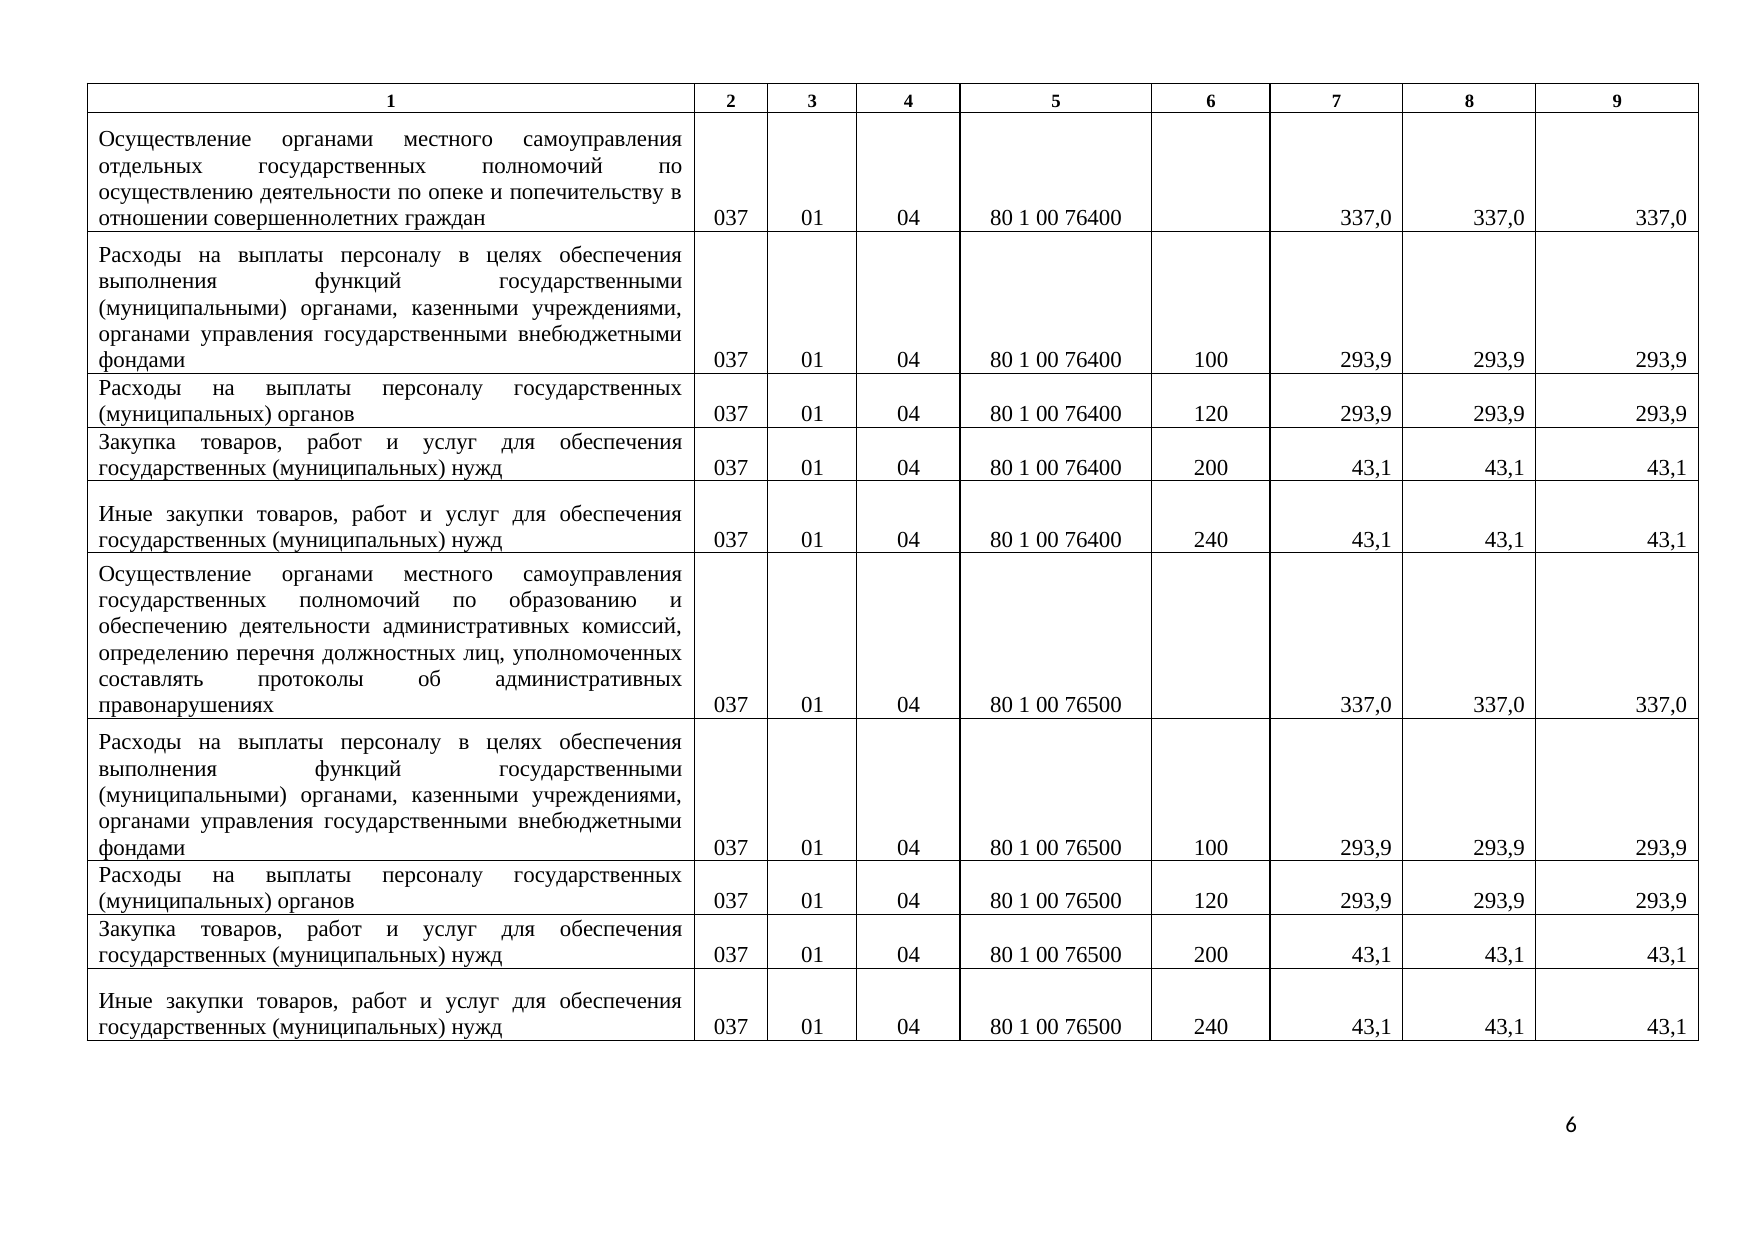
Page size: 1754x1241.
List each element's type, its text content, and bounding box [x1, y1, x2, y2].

table_cell 293,9 [1271, 374, 1402, 427]
table_cell 04 [857, 915, 959, 968]
table_cell 01 [768, 232, 856, 373]
table_cell 200 [1152, 428, 1269, 480]
table_cell 200 [1152, 915, 1269, 968]
table_cell 04 [857, 113, 959, 231]
table_cell 337,0 [1271, 113, 1402, 231]
table_cell 293,9 [1536, 719, 1698, 860]
table_cell 80 1 00 76400 [961, 428, 1151, 480]
table_cell 037 [695, 428, 767, 480]
table_cell [1152, 553, 1269, 718]
table_cell Расходы на выплаты персоналу в целях обеспечения выполнения функций государственными (муниципальными) органами, казенными учреждениями, органами управления государственными внебюджетными фондами [88, 719, 694, 860]
table_cell 337,0 [1271, 553, 1402, 718]
table_cell 01 [768, 915, 856, 968]
table_cell 43,1 [1403, 969, 1535, 1039]
table_cell 43,1 [1403, 481, 1535, 552]
table_cell 120 [1152, 374, 1269, 427]
table_cell 100 [1152, 719, 1269, 860]
table_cell Расходы на выплаты персоналу государственных (муниципальных) органов [88, 374, 694, 427]
table_cell Иные закупки товаров, работ и услуг для обеспечения государственных (муниципальных) нужд [88, 969, 694, 1039]
table_cell 037 [695, 861, 767, 914]
table_cell 037 [695, 915, 767, 968]
table_cell 293,9 [1271, 861, 1402, 914]
table_cell 240 [1152, 481, 1269, 552]
table_cell 01 [768, 374, 856, 427]
table_cell 04 [857, 428, 959, 480]
table_cell 100 [1152, 232, 1269, 373]
table_cell 337,0 [1536, 113, 1698, 231]
table_cell 43,1 [1536, 969, 1698, 1039]
table_header 5 [961, 84, 1151, 112]
table_cell 293,9 [1403, 374, 1535, 427]
table_cell 43,1 [1271, 915, 1402, 968]
table_cell 80 1 00 76400 [961, 232, 1151, 373]
table_cell Осуществление органами местного самоуправления отдельных государственных полномочий по осуществлению деятельности по опеке и попечительству в отношении совершеннолетних граждан [88, 113, 694, 231]
table_cell 80 1 00 76400 [961, 113, 1151, 231]
table_header 8 [1403, 84, 1535, 112]
table_cell 43,1 [1536, 481, 1698, 552]
table_cell Закупка товаров, работ и услуг для обеспечения государственных (муниципальных) нужд [88, 915, 694, 968]
table_cell 04 [857, 719, 959, 860]
table_cell 43,1 [1536, 915, 1698, 968]
table_cell Иные закупки товаров, работ и услуг для обеспечения государственных (муниципальных) нужд [88, 481, 694, 552]
table_cell 293,9 [1536, 861, 1698, 914]
table_cell 037 [695, 232, 767, 373]
table_cell Осуществление органами местного самоуправления государственных полномочий по образованию и обеспечению деятельности административных комиссий, определению перечня должностных лиц, уполномоченных составлять протоколы об административных правонарушениях [88, 553, 694, 718]
table_cell 240 [1152, 969, 1269, 1039]
table_header 3 [768, 84, 856, 112]
table_cell 80 1 00 76400 [961, 374, 1151, 427]
table_cell 037 [695, 374, 767, 427]
table_cell Расходы на выплаты персоналу государственных (муниципальных) органов [88, 861, 694, 914]
table_cell 80 1 00 76500 [961, 553, 1151, 718]
table_cell 01 [768, 969, 856, 1039]
table_cell 293,9 [1403, 719, 1535, 860]
table_cell 43,1 [1271, 969, 1402, 1039]
table_cell Расходы на выплаты персоналу в целях обеспечения выполнения функций государственными (муниципальными) органами, казенными учреждениями, органами управления государственными внебюджетными фондами [88, 232, 694, 373]
table_cell 43,1 [1403, 915, 1535, 968]
table_cell 293,9 [1271, 232, 1402, 373]
table_cell 80 1 00 76500 [961, 969, 1151, 1039]
table_cell 01 [768, 719, 856, 860]
table_cell 80 1 00 76500 [961, 719, 1151, 860]
table_cell 04 [857, 553, 959, 718]
table_cell 01 [768, 428, 856, 480]
table_cell Закупка товаров, работ и услуг для обеспечения государственных (муниципальных) нужд [88, 428, 694, 480]
table_cell 04 [857, 232, 959, 373]
table_cell 01 [768, 861, 856, 914]
table_cell 037 [695, 481, 767, 552]
table_cell 04 [857, 969, 959, 1039]
table_header 6 [1152, 84, 1269, 112]
table_cell 04 [857, 481, 959, 552]
table_cell 293,9 [1271, 719, 1402, 860]
table_cell 037 [695, 719, 767, 860]
table_cell 293,9 [1536, 374, 1698, 427]
table_cell 337,0 [1536, 553, 1698, 718]
table_cell 43,1 [1403, 428, 1535, 480]
table_header 1 [88, 84, 694, 112]
table_cell 293,9 [1536, 232, 1698, 373]
table_cell 04 [857, 374, 959, 427]
table_cell 04 [857, 861, 959, 914]
table_cell 337,0 [1403, 113, 1535, 231]
table_cell 43,1 [1536, 428, 1698, 480]
table_cell 80 1 00 76500 [961, 861, 1151, 914]
table_cell 80 1 00 76500 [961, 915, 1151, 968]
table_cell [1152, 113, 1269, 231]
table_cell 43,1 [1271, 428, 1402, 480]
table_cell 037 [695, 113, 767, 231]
table_cell 337,0 [1403, 553, 1535, 718]
table_cell 293,9 [1403, 232, 1535, 373]
table_header 2 [695, 84, 767, 112]
table_cell 80 1 00 76400 [961, 481, 1151, 552]
table_header 7 [1271, 84, 1402, 112]
table_cell 01 [768, 113, 856, 231]
table_cell 43,1 [1271, 481, 1402, 552]
table_header 9 [1536, 84, 1698, 112]
table_cell 293,9 [1403, 861, 1535, 914]
table_cell 01 [768, 481, 856, 552]
table_cell 037 [695, 553, 767, 718]
table_header 4 [857, 84, 959, 112]
table_cell 037 [695, 969, 767, 1039]
table_cell 01 [768, 553, 856, 718]
table_cell 120 [1152, 861, 1269, 914]
